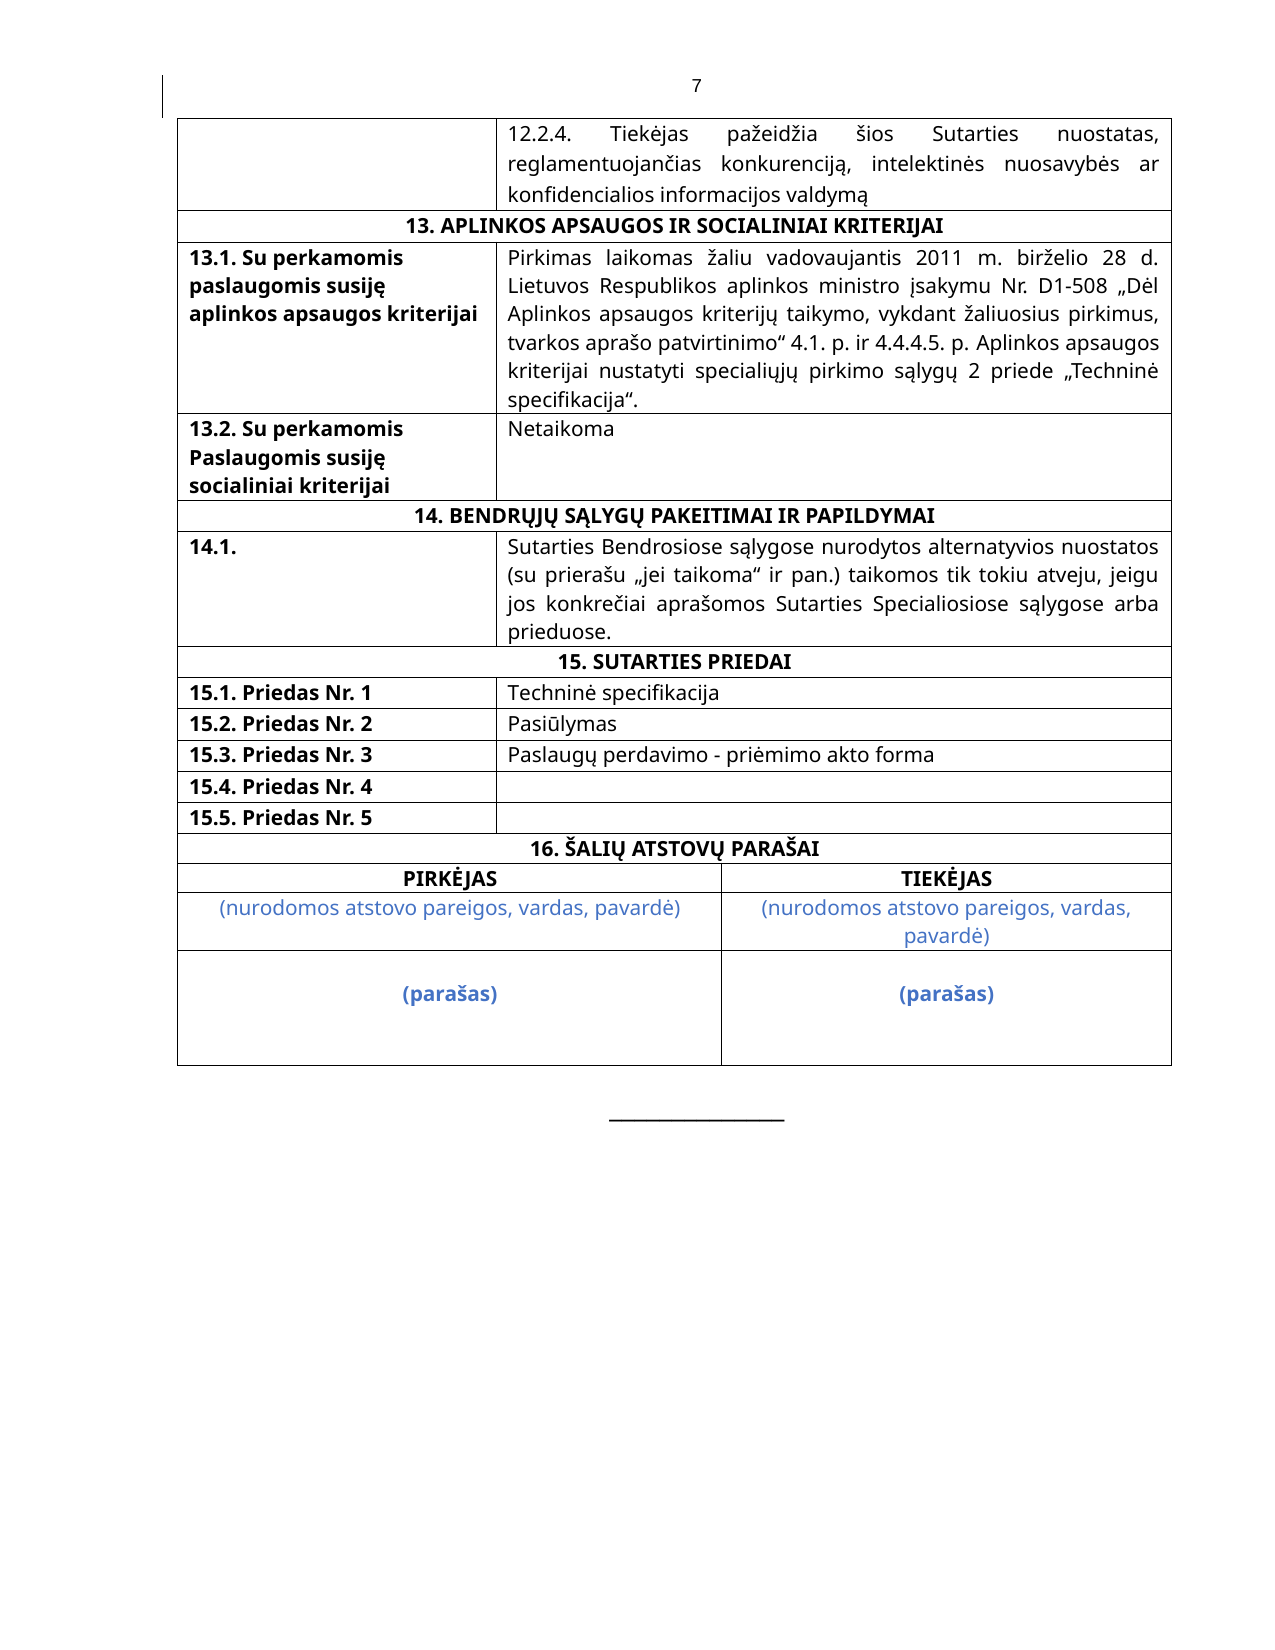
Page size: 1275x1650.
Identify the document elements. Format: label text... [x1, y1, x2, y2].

table_cell Paslaugų perdavimo - priėmimo akto forma [497, 741, 1171, 771]
table_cell (parašas) [178, 951, 721, 1065]
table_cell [497, 119, 1171, 210]
table_cell (nurodomos atstovo pareigos, vardas, pavardė) [178, 893, 721, 950]
table_cell TIEKĖJAS [722, 864, 1171, 892]
table_cell [497, 772, 1171, 802]
table_cell Netaikoma [497, 414, 1171, 500]
table_cell Pirkimas laikomas žaliu vadovaujantis 2011 m. birželio 28 d. Lietuvos Respublikos aplinkos ministro įsakymu Nr. D1-508 „Dėl Aplinkos apsaugos kriterijų taikymo, vykdant žaliuosius pirkimus, tvarkos aprašo patvirtinimo“ 4.1. p. ir 4.4.4.5. p. Aplinkos apsaugos kriterijai nustatyti specialiųjų pirkimo sąlygų 2 priede „Techninė specifikacija“. [497, 243, 1171, 413]
table_cell 16. ŠALIŲ ATSTOVŲ PARAŠAI [178, 834, 1171, 863]
table_cell Pasiūlymas [497, 709, 1171, 739]
table_cell 13.1. Su perkamomis paslaugomis susiję aplinkos apsaugos kriterijai [178, 243, 496, 413]
table_cell PIRKĖJAS [178, 864, 721, 892]
table_cell 15.5. Priedas Nr. 5 [178, 803, 496, 833]
table_cell [497, 803, 1171, 833]
table_cell 15.1. Priedas Nr. 1 [178, 678, 496, 708]
table_cell Sutarties Bendrosiose sąlygose nurodytos alternatyvios nuostatos (su prierašu „jei taikoma“ ir pan.) taikomos tik tokiu atveju, jeigu jos konkrečiai aprašomos Sutarties Specialiosiose sąlygose arba prieduose. [497, 532, 1171, 646]
table_cell 13.2. Su perkamomis Paslaugomis susiję socialiniai kriterijai [178, 414, 496, 500]
table_cell 15.4. Priedas Nr. 4 [178, 772, 496, 802]
table_cell 15.3. Priedas Nr. 3 [178, 741, 496, 771]
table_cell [178, 119, 496, 210]
table_cell 14. BENDRŲJŲ SĄLYGŲ PAKEITIMAI IR PAPILDYMAI [178, 501, 1171, 531]
table_cell 15.2. Priedas Nr. 2 [178, 709, 496, 739]
table_cell (parašas) [722, 951, 1171, 1065]
table_cell 13. APLINKOS APSAUGOS IR SOCIALINIAI KRITERIJAI [178, 211, 1171, 242]
table_cell Techninė specifikacija [497, 678, 1171, 708]
table_cell 15. SUTARTIES PRIEDAI [178, 647, 1171, 677]
text ______________ [177, 1095, 1216, 1123]
table_cell (nurodomos atstovo pareigos, vardas, pavardė) [722, 893, 1171, 950]
table_cell 14.1. [178, 532, 496, 646]
